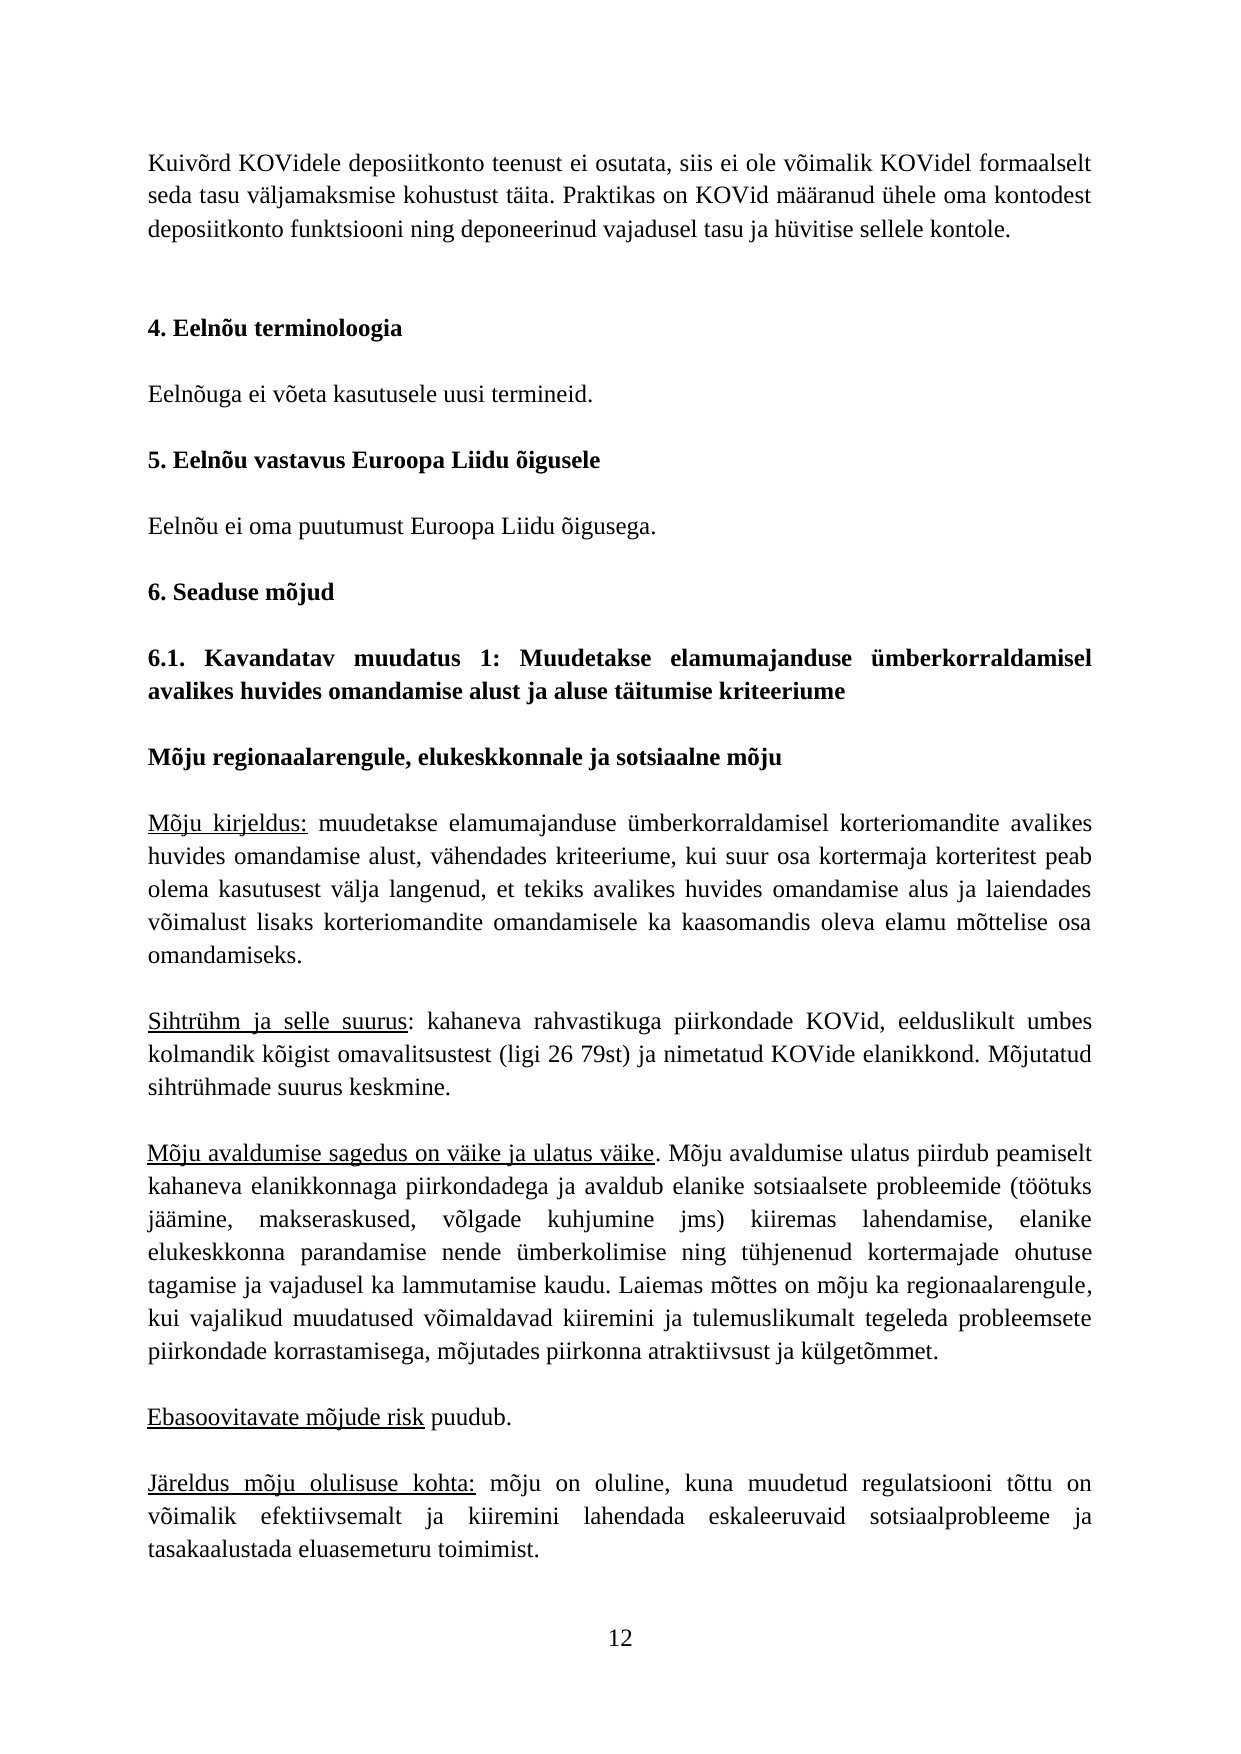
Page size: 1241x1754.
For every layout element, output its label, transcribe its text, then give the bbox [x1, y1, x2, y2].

text Ebasoovitavate mõjude risk puudub. [147, 1402, 1093, 1431]
text Sihtrühm ja selle suurus: kahaneva rahvastikuga piirkondade KOVid, eelduslikult umbes kolmandik kõigist omavalitsustest (ligi 26 79st) ja nimetatud KOVide elanikkond. Mõjutatud sihtrühmade suurus keskmine. [148, 1006, 1093, 1101]
text Mõju kirjeldus: muudetakse elamumajanduse ümberkorraldamisel korteriomandite avalikes huvides omandamise alust, vähendades kriteeriume, kui suur osa kortermaja korteritest peab olema kasutusest välja langenud, et tekiks avalikes huvides omandamise alus ja laiendades võimalust lisaks korteriomandite omandamisele ka kaasomandis oleva elamu mõttelise osa omandamiseks. [148, 808, 1093, 969]
text Eelnõu ei oma puutumust Euroopa Liidu õigusega. [148, 511, 1093, 539]
text Eelnõuga ei võeta kasutusele uusi termineid. [148, 379, 1093, 407]
text Mõju avaldumise sagedus on väike ja ulatus väike. Mõju avaldumise ulatus piirdub peamiselt kahaneva elanikkonnaga piirkondadega ja avaldub elanike sotsiaalsete probleemide (töötuks jäämine, makseraskused, võlgade kuhjumine jms) kiiremas lahendamise, elanike elukeskkonna parandamise nende ümberkolimise ning tühjenenud kortermajade ohutuse tagamise ja vajadusel ka lammutamise kaudu. Laiemas mõttes on mõju ka regionaalarengule, kui vajalikud muudatused võimaldavad kiiremini ja tulemuslikumalt tegeleda probleemsete piirkondade korrastamisega, mõjutades piirkonna atraktiivsust ja külgetõmmet. [147, 1138, 1093, 1365]
text Järeldus mõju olulisuse kohta: mõju on oluline, kuna muudetud regulatsiooni tõttu on võimalik efektiivsemalt ja kiiremini lahendada eskaleeruvaid sotsiaalprobleeme ja tasakaalustada eluasemeturu toimimist. [148, 1468, 1093, 1563]
text Mõju regionaalarengule, elukeskkonnale ja sotsiaalne mõju [148, 742, 1093, 771]
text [148, 148, 1093, 242]
text 6.1. Kavandatav muudatus 1: Muudetakse elamumajanduse ümberkorraldamisel avalikes huvides omandamise alust ja aluse täitumise kriteeriume [148, 643, 1093, 705]
text 4. Eelnõu terminoloogia [148, 313, 1093, 341]
text 5. Eelnõu vastavus Euroopa Liidu õigusele [148, 445, 1093, 473]
text 6. Seaduse mõjud [148, 577, 1093, 606]
